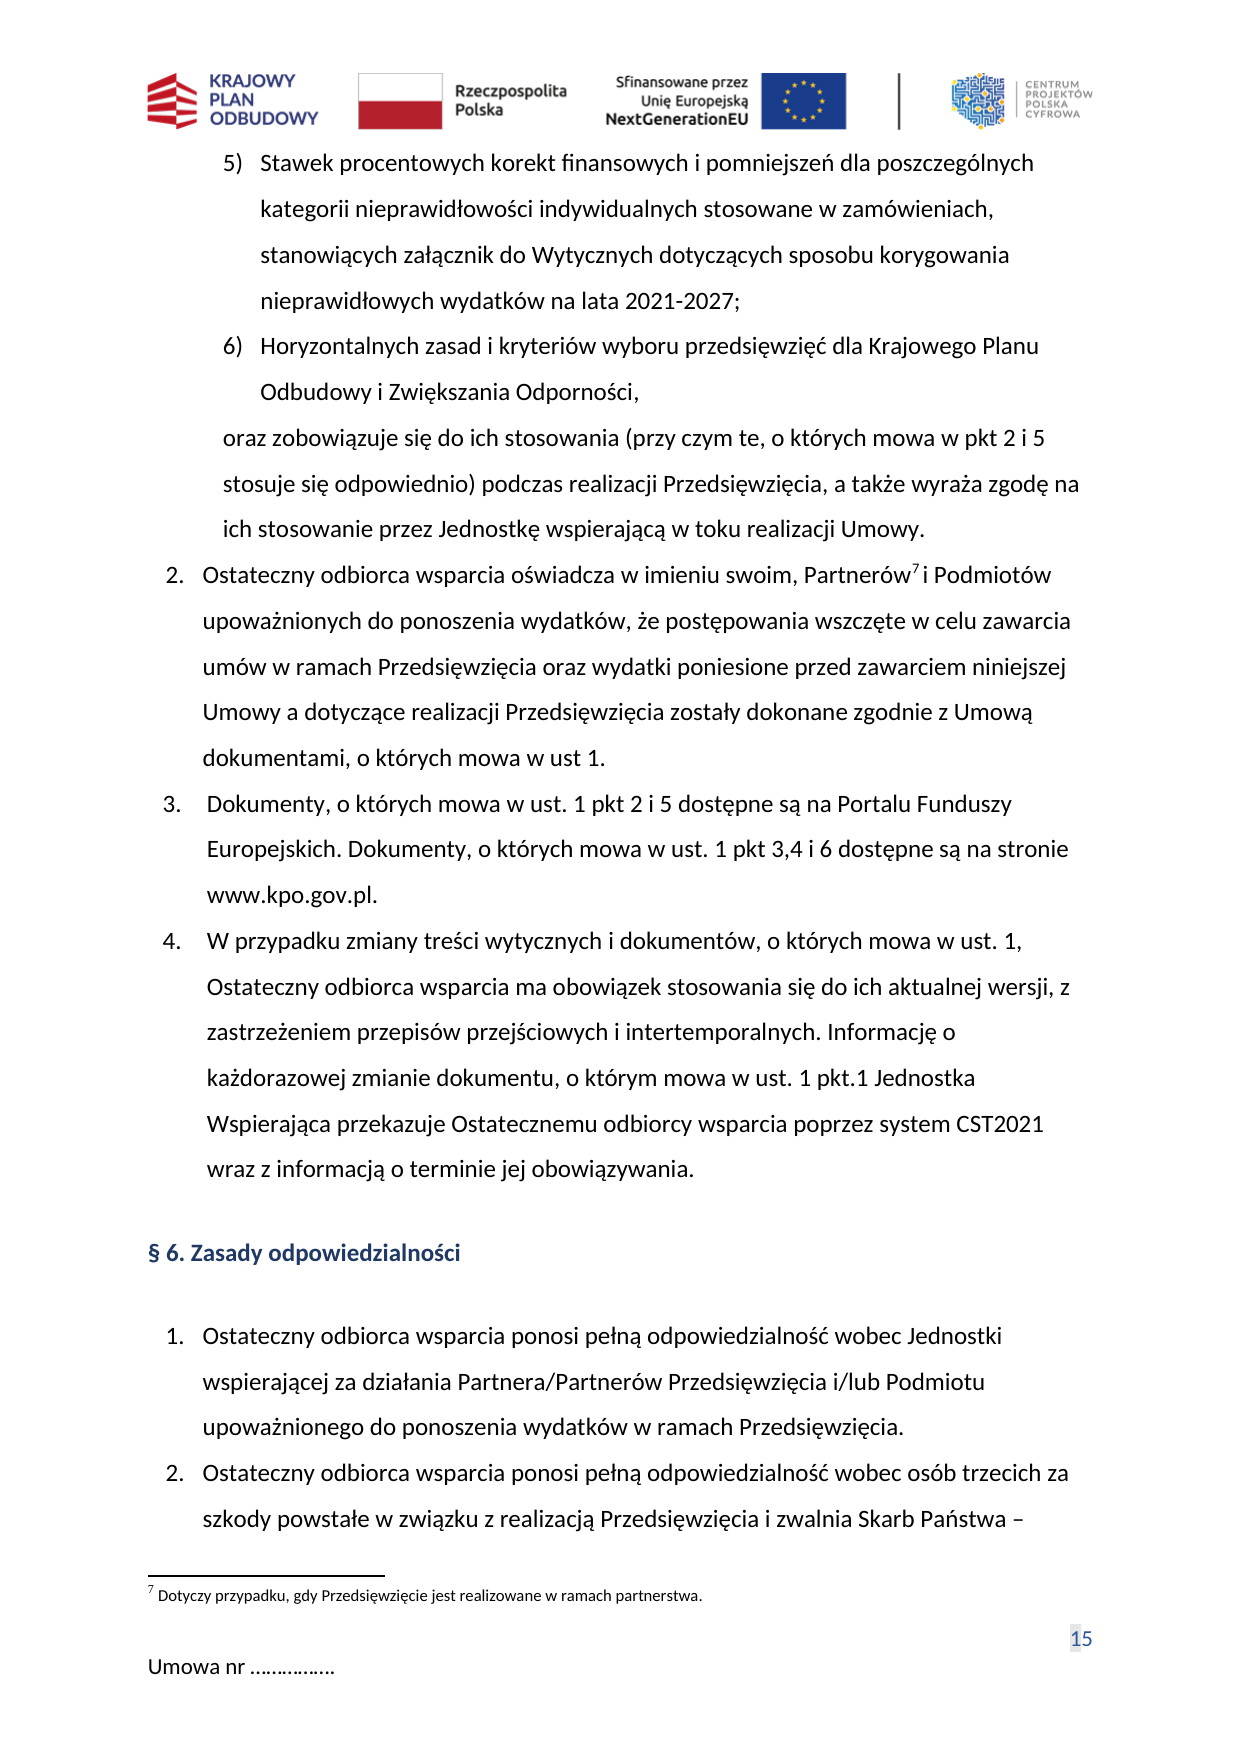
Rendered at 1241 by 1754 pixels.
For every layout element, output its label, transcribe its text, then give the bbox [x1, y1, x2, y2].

text oraz zobowiązuje się do ich stosowania (przy czym te, o których mowa w pkt 2 i 5 stosuje się odpowiednio) podczas realizacji Przedsięwzięcia, a także wyraża zgodę na ich stosowanie przez Jednostkę wspierającą w toku realizacji Umowy. [223, 422, 1093, 544]
list Ostateczny odbiorca wsparcia ponosi pełną odpowiedzialność wobec Jednostki wspierającej za działania Partnera/Partnerów Przedsięwzięcia i/lub Podmiotu upoważnionego do ponoszenia wydatków w ramach Przedsięwzięcia. [165, 1320, 1093, 1442]
list Dokumenty, o których mowa w ust. 1 pkt 2 i 5 dostępne są na Portalu Funduszy Europejskich. Dokumenty, o których mowa w ust. 1 pkt 3,4 i 6 dostępne są na stronie www.kpo.gov.pl. [162, 788, 1093, 910]
subtitle § 6. Zasady odpowiedzialności [148, 1237, 1093, 1267]
list Horyzontalnych zasad i kryteriów wyboru przedsięwzięć dla Krajowego Planu Odbudowy i Zwiększania Odporności, [223, 331, 1093, 407]
list Stawek procentowych korekt finansowych i pomniejszeń dla poszczególnych kategorii nieprawidłowości indywidualnych stosowane w zamówieniach, stanowiących załącznik do Wytycznych dotyczących sposobu korygowania nieprawidłowych wydatków na lata 2021-2027; [223, 148, 1093, 315]
picture [147, 73, 1093, 130]
list Ostateczny odbiorca wsparcia oświadcza w imieniu swoim, Partnerów i Podmiotów upoważnionych do ponoszenia wydatków, że postępowania wszczęte w celu zawarcia umów w ramach Przedsięwzięcia oraz wydatki poniesione przed zawarciem niniejszej Umowy a dotyczące realizacji Przedsięwzięcia zostały dokonane zgodnie z Umową dokumentami, o których mowa w ust 1. [165, 559, 1093, 773]
list W przypadku zmiany treści wytycznych i dokumentów, o których mowa w ust. 1, Ostateczny odbiorca wsparcia ma obowiązek stosowania się do ich aktualnej wersji, z zastrzeżeniem przepisów przejściowych i intertemporalnych. Informację o każdorazowej zmianie dokumentu, o którym mowa w ust. 1 pkt.1 Jednostka Wspierająca przekazuje Ostatecznemu odbiorcy wsparcia poprzez system CST2021 wraz z informacją o terminie jej obowiązywania. [162, 925, 1093, 1184]
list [165, 1457, 1093, 1533]
